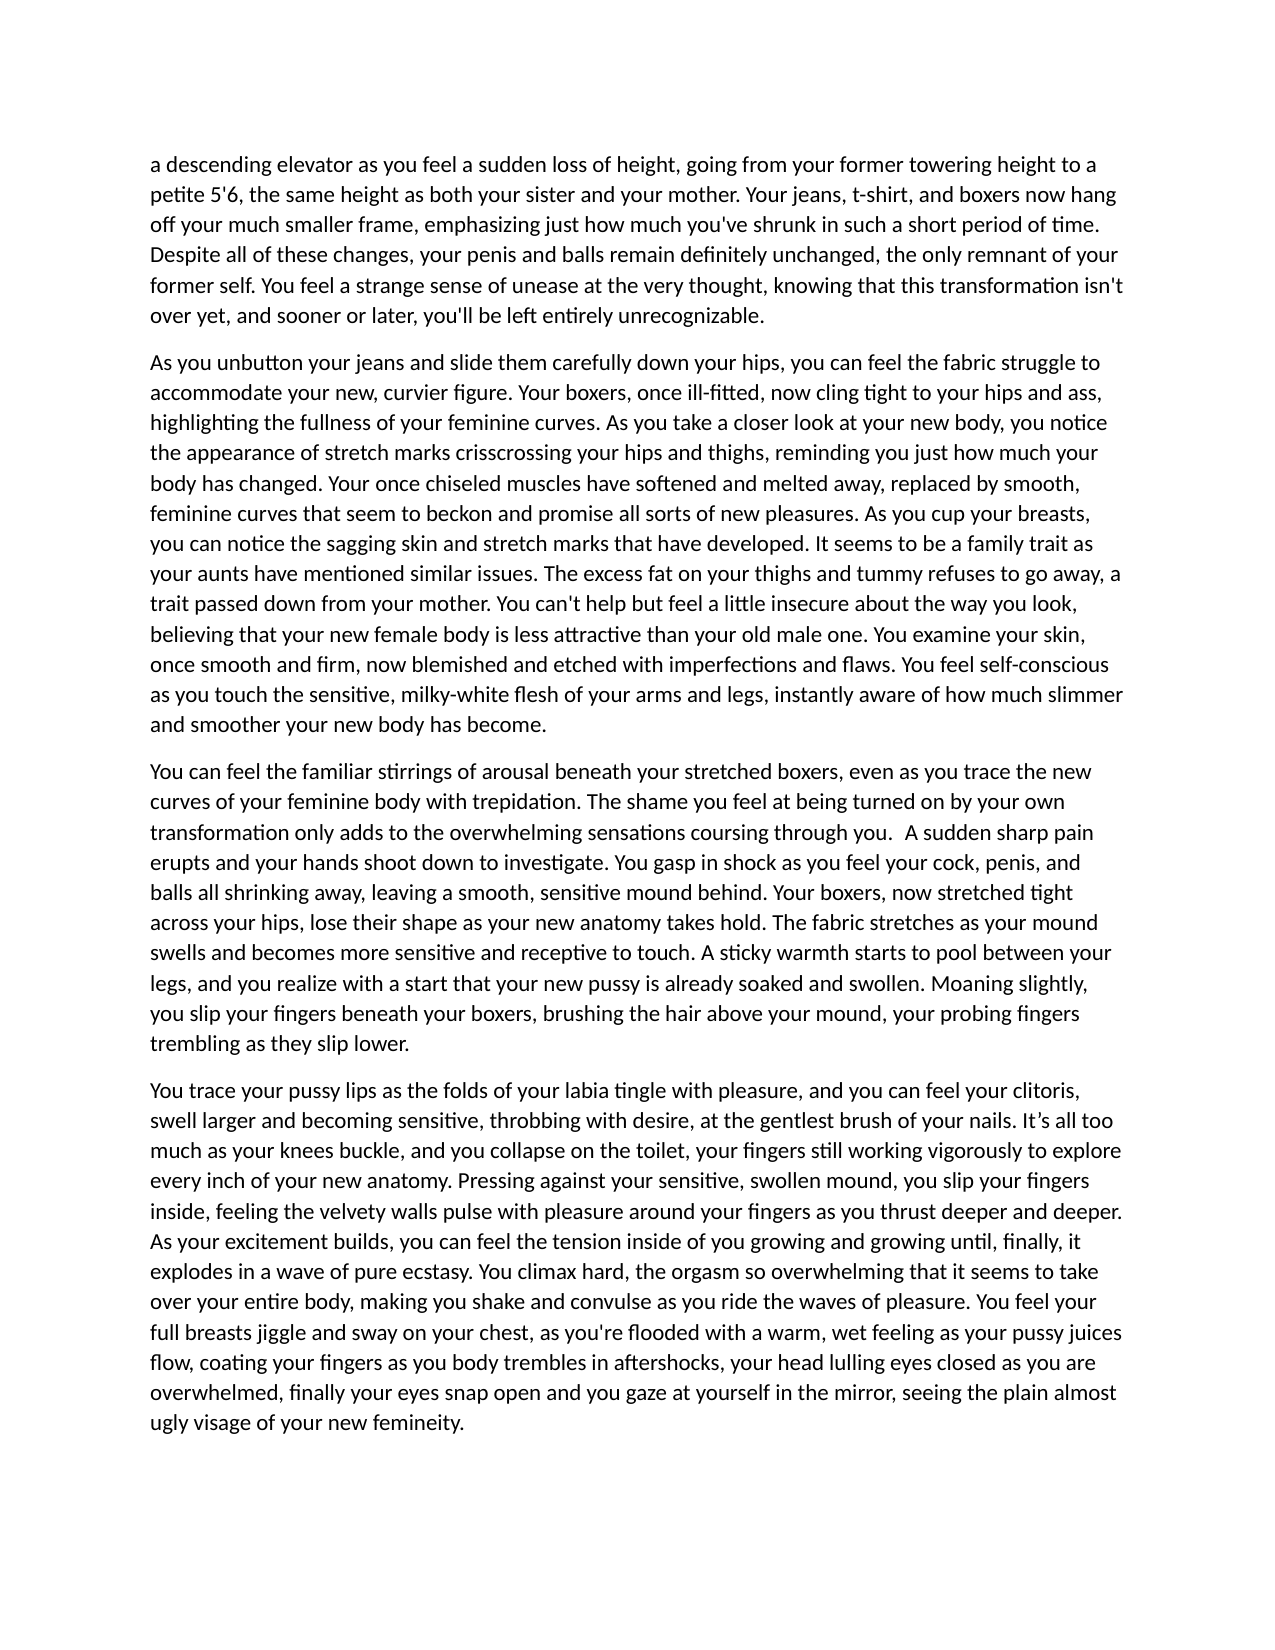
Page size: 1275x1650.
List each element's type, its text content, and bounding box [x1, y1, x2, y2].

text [150, 150, 1125, 329]
text You can feel the familiar stirrings of arousal beneath your stretched boxers, even as you trace the new curves of your feminine body with trepidation. The shame you feel at being turned on by your own transformation only adds to the overwhelming sensations coursing through you. A sudden sharp pain erupts and your hands shoot down to investigate. You gasp in shock as you feel your cock, penis, and balls all shrinking away, leaving a smooth, sensitive mound behind. Your boxers, now stretched tight across your hips, lose their shape as your new anatomy takes hold. The fabric stretches as your mound swells and becomes more sensitive and receptive to touch. A sticky warmth starts to pool between your legs, and you realize with a start that your new pussy is already soaked and swollen. Moaning slightly, you slip your fingers beneath your boxers, brushing the hair above your mound, your probing fingers trembling as they slip lower. [150, 757, 1125, 1057]
text As you unbutton your jeans and slide them carefully down your hips, you can feel the fabric struggle to accommodate your new, curvier figure. Your boxers, once ill-fitted, now cling tight to your hips and ass, highlighting the fullness of your feminine curves. As you take a closer look at your new body, you notice the appearance of stretch marks crisscrossing your hips and thighs, reminding you just how much your body has changed. Your once chiseled muscles have softened and melted away, replaced by smooth, feminine curves that seem to beckon and promise all sorts of new pleasures. As you cup your breasts, you can notice the sagging skin and stretch marks that have developed. It seems to be a family trait as your aunts have mentioned similar issues. The excess fat on your thighs and tummy refuses to go away, a trait passed down from your mother. You can't help but feel a little insecure about the way you look, believing that your new female body is less attractive than your old male one. You examine your skin, once smooth and firm, now blemished and etched with imperfections and flaws. You feel self-conscious as you touch the sensitive, milky-white flesh of your arms and legs, instantly aware of how much slimmer and smoother your new body has become. [150, 348, 1125, 738]
text You trace your pussy lips as the folds of your labia tingle with pleasure, and you can feel your clitoris, swell larger and becoming sensitive, throbbing with desire, at the gentlest brush of your nails. It’s all too much as your knees buckle, and you collapse on the toilet, your fingers still working vigorously to explore every inch of your new anatomy. Pressing against your sensitive, swollen mound, you slip your fingers inside, feeling the velvety walls pulse with pleasure around your fingers as you thrust deeper and deeper. As your excitement builds, you can feel the tension inside of you growing and growing until, finally, it explodes in a wave of pure ecstasy. You climax hard, the orgasm so overwhelming that it seems to take over your entire body, making you shake and convulse as you ride the waves of pleasure. You feel your full breasts jiggle and sway on your chest, as you're flooded with a warm, wet feeling as your pussy juices flow, coating your fingers as you body trembles in aftershocks, your head lulling eyes closed as you are overwhelmed, finally your eyes snap open and you gaze at yourself in the mirror, seeing the plain almost ugly visage of your new femineity. [150, 1076, 1125, 1436]
